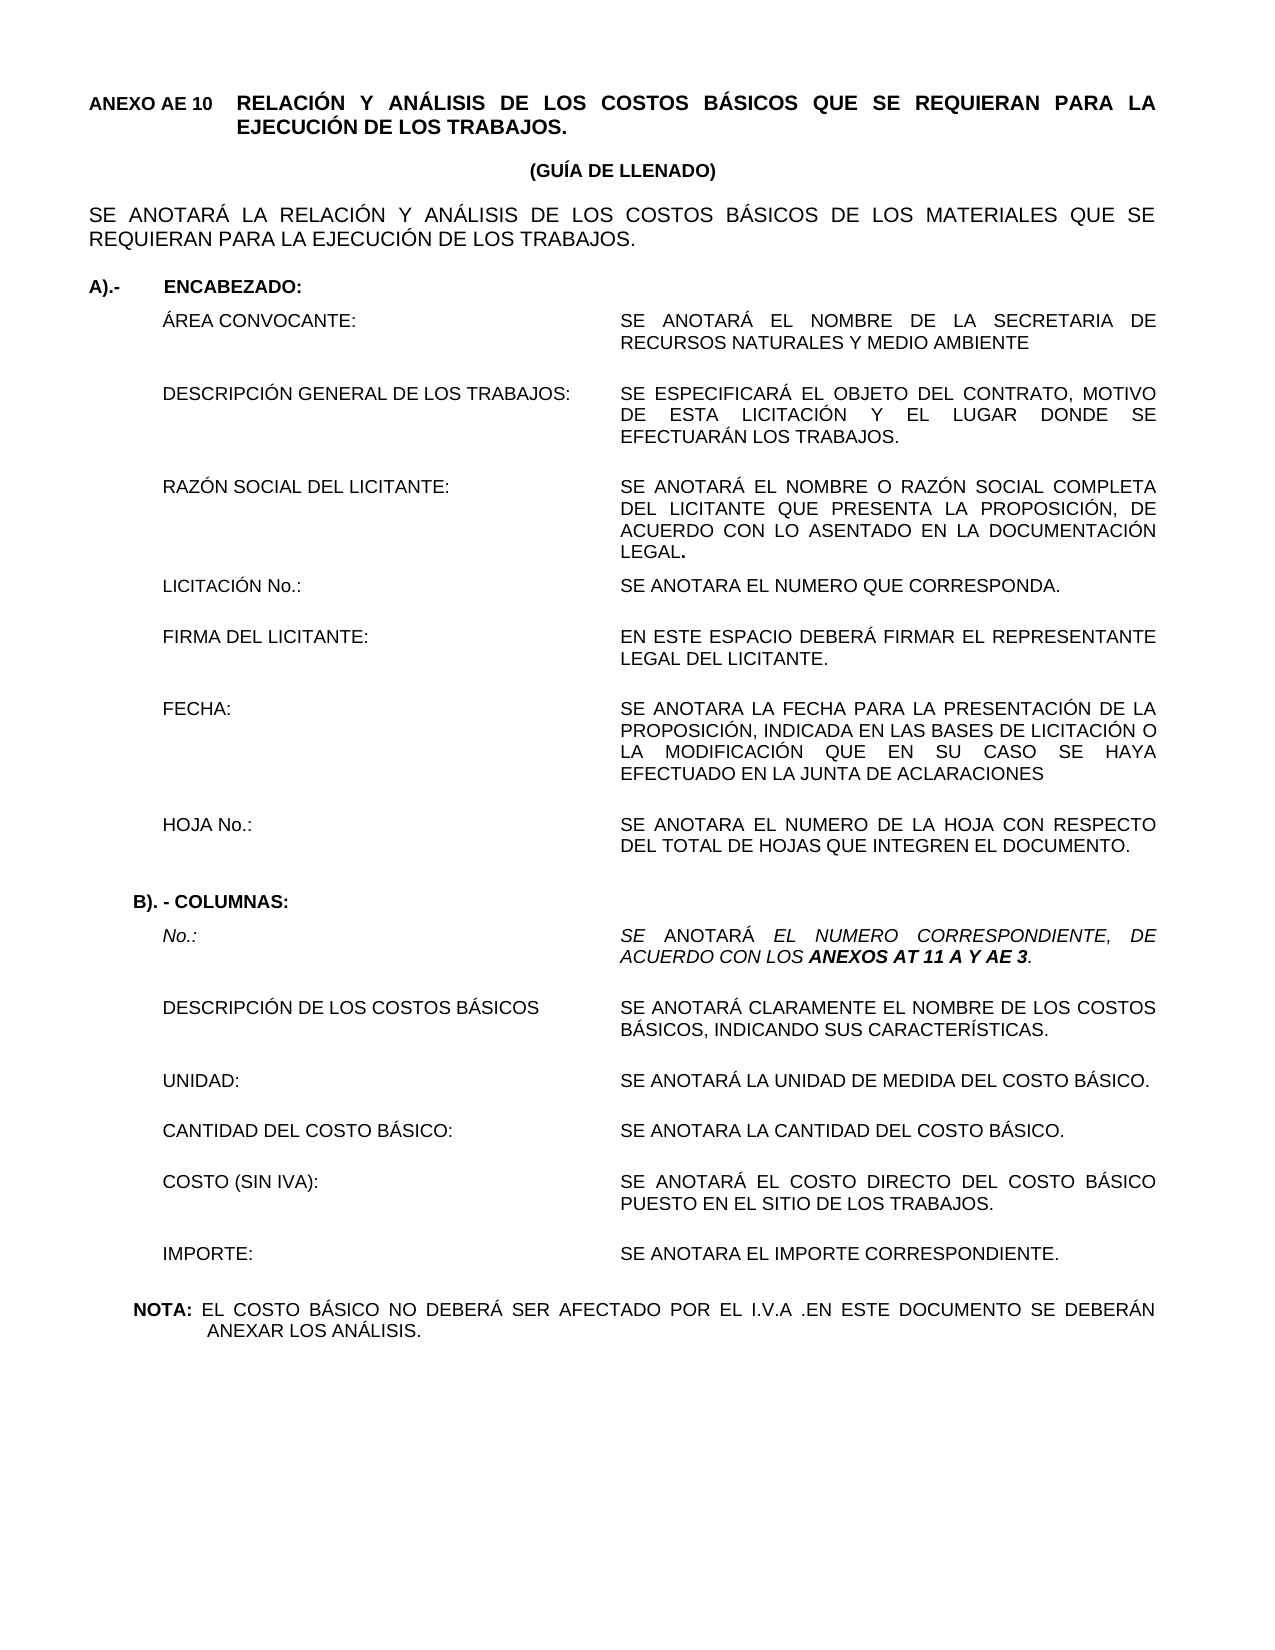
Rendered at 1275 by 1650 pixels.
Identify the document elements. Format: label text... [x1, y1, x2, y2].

text FIRMA DEL LICITANTE: EN ESTE ESPACIO DEBERÁ FIRMAR EL REPRESENTANTE LEGAL DEL LICITANTE. [162, 626, 1157, 669]
text UNIDAD: SE ANOTARÁ LA UNIDAD DE MEDIDA DEL COSTO BÁSICO. [162, 1069, 1157, 1091]
text SE ANOTARÁ LA RELACIÓN Y ANÁLISIS DE LOS COSTOS BÁSICOS DE LOS MATERIALES QUE SE REQUIERAN PARA LA EJECUCIÓN DE LOS TRABAJOS. [89, 203, 1157, 251]
text LICITACIÓN No.: SE ANOTARA EL NUMERO QUE CORRESPONDA. [162, 575, 1157, 597]
text COSTO (SIN IVA): SE ANOTARÁ EL COSTO DIRECTO DEL COSTO BÁSICO PUESTO EN EL SITIO DE LOS TRABAJOS. [162, 1171, 1157, 1214]
text DESCRIPCIÓN GENERAL DE LOS TRABAJOS: SE ESPECIFICARÁ EL OBJETO DEL CONTRATO, MOTIVO DE ESTA LICITACIÓN Y EL LUGAR DONDE SE EFECTUARÁN LOS TRABAJOS. [162, 382, 1157, 447]
text HOJA No.: SE ANOTARA EL NUMERO DE LA HOJA CON RESPECTO DEL TOTAL DE HOJAS QUE INTEGREN EL DOCUMENTO. [162, 813, 1157, 857]
text A).- ENCABEZADO: [89, 276, 1082, 298]
text NOTA: EL COSTO BÁSICO NO DEBERÁ SER AFECTADO POR EL I.V.A .EN ESTE DOCUMENTO SE DEBERÁN ANEXAR LOS ANÁLISIS. [133, 1299, 1157, 1342]
text IMPORTE: SE ANOTARA EL IMPORTE CORRESPONDIENTE. [162, 1243, 1157, 1265]
text No.: SE ANOTARÁ EL NUMERO CORRESPONDIENTE, DE ACUERDO CON LOS ANEXOS AT 11 A Y AE 3. [162, 925, 1157, 968]
text FECHA: SE ANOTARA LA FECHA PARA LA PRESENTACIÓN DE LA PROPOSICIÓN, INDICADA EN LAS BASES DE LICITACIÓN O LA MODIFICACIÓN QUE EN SU CASO SE HAYA EFECTUADO EN LA JUNTA DE ACLARACIONES [162, 698, 1157, 784]
text ÁREA CONVOCANTE: SE ANOTARÁ EL NOMBRE DE LA SECRETARIA DE RECURSOS NATURALES Y MEDIO AMBIENTE [162, 310, 1157, 353]
text RAZÓN SOCIAL DEL LICITANTE: SE ANOTARÁ EL NOMBRE O RAZÓN SOCIAL COMPLETA DEL LICITANTE QUE PRESENTA LA PROPOSICIÓN, DE ACUERDO CON LO ASENTADO EN LA DOCUMENTACIÓN LEGAL. [162, 476, 1157, 563]
text DESCRIPCIÓN DE LOS COSTOS BÁSICOS SE ANOTARÁ CLARAMENTE EL NOMBRE DE LOS COSTOS BÁSICOS, INDICANDO SUS CARACTERÍSTICAS. [162, 997, 1157, 1040]
text CANTIDAD DEL COSTO BÁSICO: SE ANOTARA LA CANTIDAD DEL COSTO BÁSICO. [162, 1120, 1157, 1142]
text B). - COLUMNAS: [133, 891, 1152, 912]
